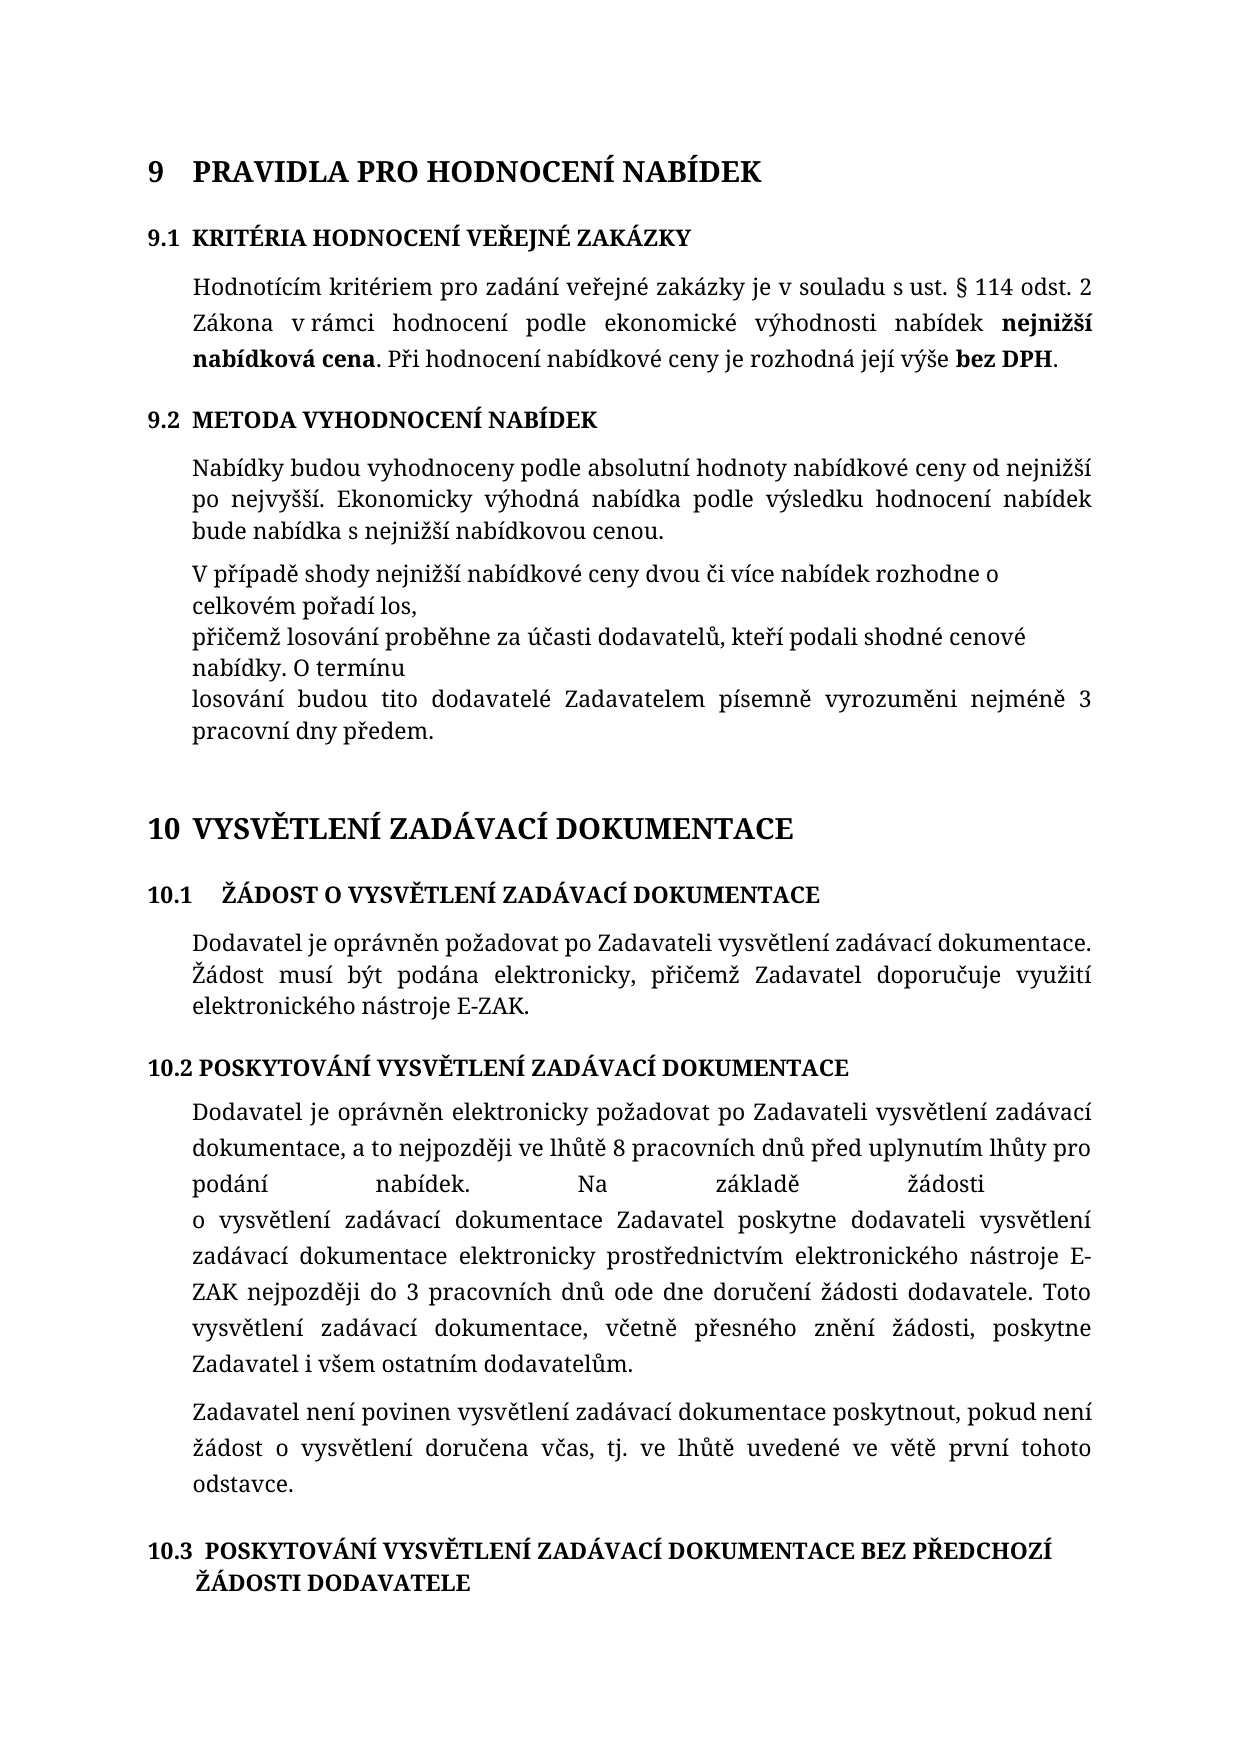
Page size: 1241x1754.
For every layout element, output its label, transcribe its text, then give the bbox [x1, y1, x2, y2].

subtitle 9.2 METODA VYHODNOCENÍ NABÍDEK [147, 404, 1093, 435]
text Hodnotícím kritériem pro zadání veřejné zakázky je v souladu s ust. § 114 odst. 2 Zákona v rámci hodnocení podle ekonomické výhodnosti nabídek nejnižší nabídková cena. Při hodnocení nabídkové ceny je rozhodná její výše bez DPH. [193, 271, 1093, 374]
text Nabídky budou vyhodnoceny podle absolutní hodnoty nabídkové ceny od nejnižší po nejvyšší. Ekonomicky výhodná nabídka podle výsledku hodnocení nabídek bude nabídka s nejnižší nabídkovou cenou. [192, 452, 1093, 546]
subtitle 10 VYSVĚTLENÍ ZADÁVACÍ DOKUMENTACE [148, 808, 1093, 848]
text Zadavatel není povinen vysvětlení zadávací dokumentace poskytnout, pokud není žádost o vysvětlení doručena včas, tj. ve lhůtě uvedené ve větě první tohoto odstavce. [192, 1396, 1093, 1499]
text 10.2 POSKYTOVÁNÍ VYSVĚTLENÍ ZADÁVACÍ DOKUMENTACE [148, 1052, 1093, 1084]
text 10.3 POSKYTOVÁNÍ VYSVĚTLENÍ ZADÁVACÍ DOKUMENTACE BEZ PŘEDCHOZÍ [148, 1535, 1093, 1566]
text ŽÁDOSTI DODAVATELE [148, 1566, 1093, 1598]
subtitle 9.1 KRITÉRIA HODNOCENÍ VEŘEJNÉ ZAKÁZKY [147, 222, 1093, 254]
subtitle 9 PRAVIDLA PRO HODNOCENÍ NABÍDEK [148, 152, 1093, 191]
text přičemž losování proběhne za účasti dodavatelů, kteří podali shodné cenové nabídky. O termínu [192, 621, 1093, 683]
subtitle 10.1 ŽÁDOST O VYSVĚTLENÍ ZADÁVACÍ DOKUMENTACE [147, 879, 1093, 910]
text Dodavatel je oprávněn požadovat po Zadavateli vysvětlení zadávací dokumentace. Žádost musí být podána elektronicky, přičemž Zadavatel doporučuje využití elektronického nástroje E-ZAK. [192, 927, 1093, 1021]
text losování budou tito dodavatelé Zadavatelem písemně vyrozuměni nejméně 3 pracovní dny předem. [192, 683, 1093, 746]
subtitle Dodavatel je oprávněn elektronicky požadovat po Zadavateli vysvětlení zadávací dokumentace, a to nejpozději ve lhůtě 8 pracovních dnů před uplynutím lhůty pro podání nabídek. Na základě žádosti o vysvětlení zadávací dokumentace Zadavatel poskytne dodavateli vysvětlení zadávací dokumentace elektronicky prostřednictvím elektronického nástroje E-ZAK nejpozději do 3 pracovních dnů ode dne doručení žádosti dodavatele. Toto vysvětlení zadávací dokumentace, včetně přesného znění žádosti, poskytne Zadavatel i všem ostatním dodavatelům. [192, 1096, 1093, 1379]
text V případě shody nejnižší nabídkové ceny dvou či více nabídek rozhodne o celkovém pořadí los, [192, 558, 1093, 621]
